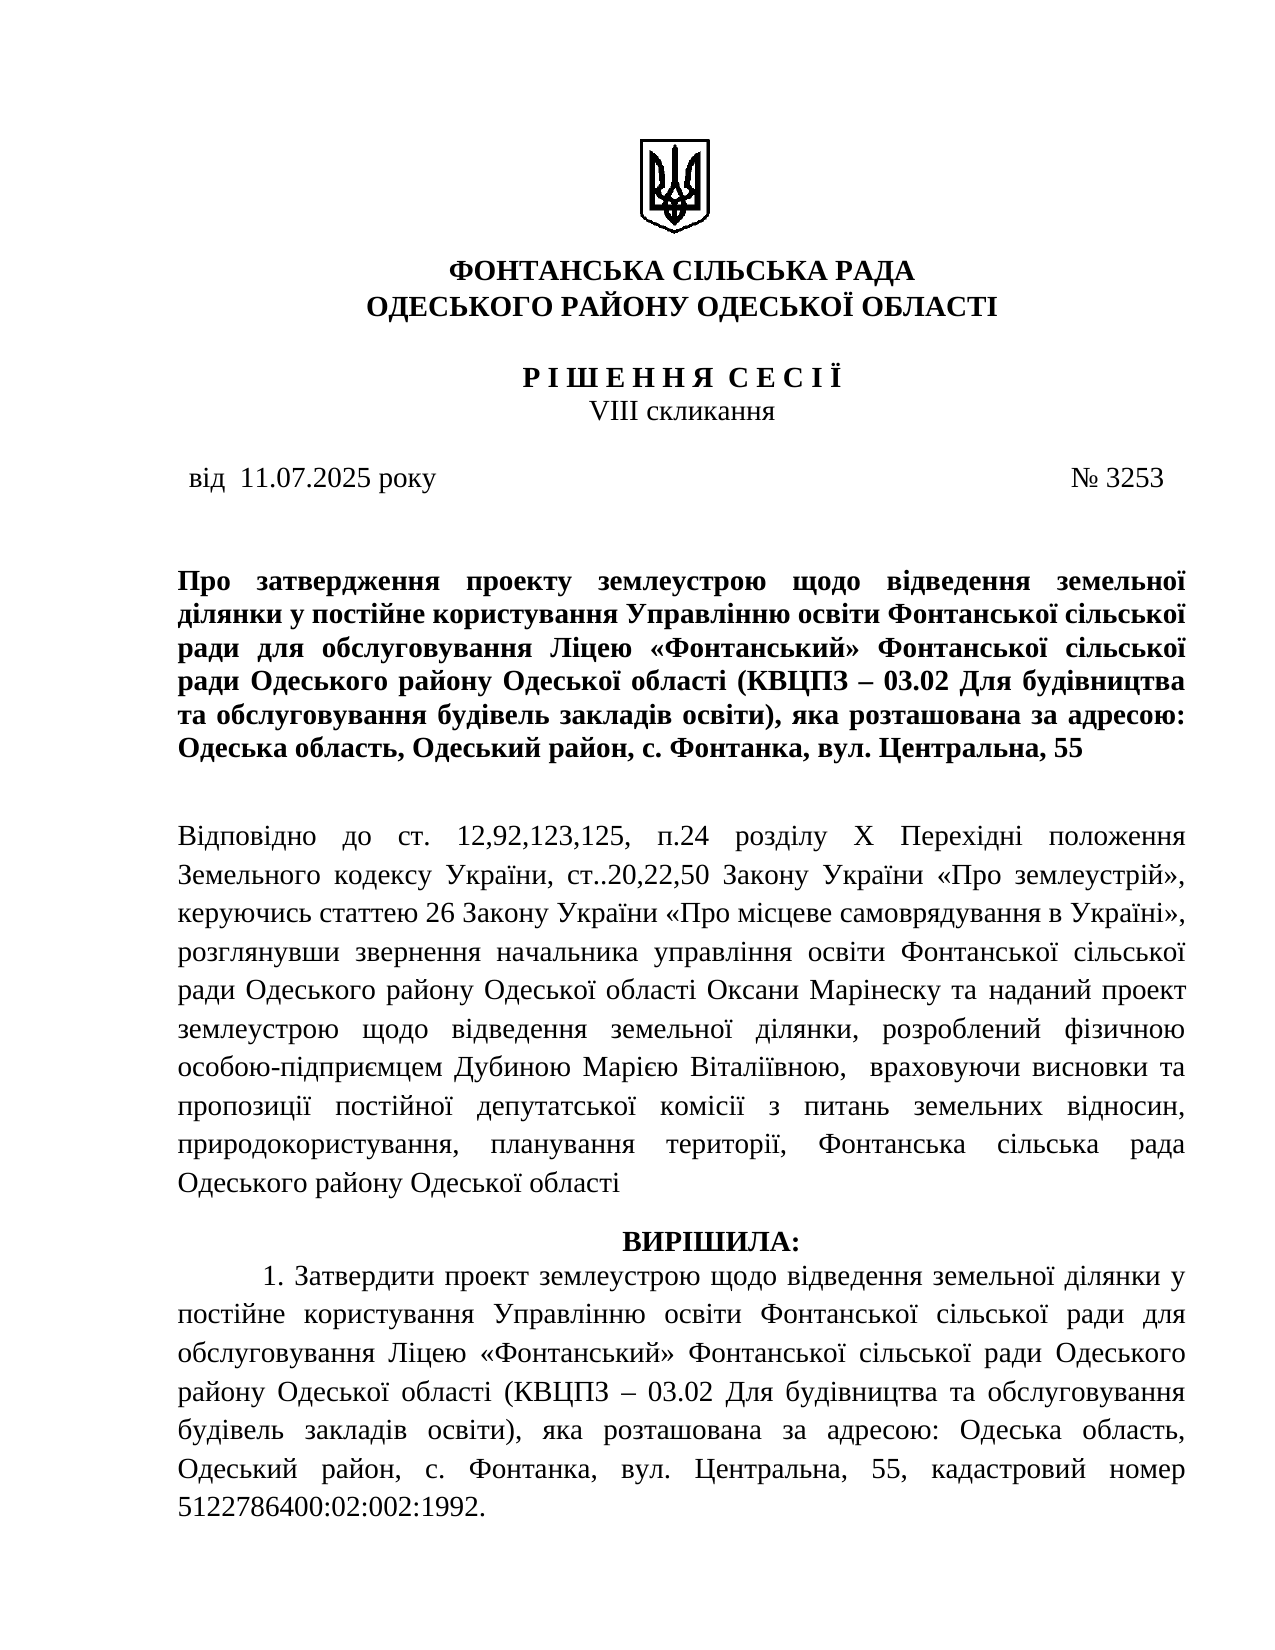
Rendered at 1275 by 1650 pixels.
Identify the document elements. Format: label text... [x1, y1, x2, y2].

list ВИРІШИЛА: [177, 1224, 1186, 1258]
text 1. Затвердити проект землеустрою щодо відведення земельної ділянки у постійне користування Управлінню освіти Фонтанської сільської ради для обслуговування Ліцею «Фонтанський» Фонтанської сільської ради Одеського району Одеської області (КВЦПЗ – 03.02 Для будівництва та обслуговування будівель закладів освіти), яка розташована за адресою: Одеська область, Одеський район, с. Фонтанка, вул. Центральна, 55, кадастровий номер 5122786400:02:002:1992. [177, 1258, 1186, 1523]
picture [637, 136, 716, 237]
table_header від 11.07.2025 року № 3253 [177, 461, 1186, 528]
list ОДЕСЬКОГО РАЙОНУ ОДЕСЬКОЇ ОБЛАСТІ [177, 289, 1186, 322]
list Р І Ш Е Н Н Я С Е С І Ї [177, 360, 1186, 393]
list ФОНТАНСЬКА СІЛЬСЬКА РАДА [177, 253, 1186, 287]
text Про затвердження проекту землеустрою щодо відведення земельної ділянки у постійне користування Управлінню освіти Фонтанської сільської ради для обслуговування Ліцею «Фонтанський» Фонтанської сільської ради Одеського району Одеської області (КВЦПЗ – 03.02 Для будівництва та обслуговування будівель закладів освіти), яка розташована за адресою: Одеська область, Одеський район, с. Фонтанка, вул. Центральна, 55 [177, 563, 1186, 764]
list VIII скликання [177, 393, 1186, 427]
text Відповідно до ст. 12,92,123,125, п.24 розділу Х Перехідні положення Земельного кодексу України, ст..20,22,50 Закону України «Про землеустрій», керуючись статтею 26 Закону України «Про місцеве самоврядування в Україні», розглянувши звернення начальника управління освіти Фонтанської сільської ради Одеського району Одеської області Оксани Марінеску та наданий проект землеустрою щодо відведення земельної ділянки, розроблений фізичною особою-підприємцем Дубиною Марією Віталіївною, враховуючи висновки та пропозиції постійної депутатської комісії з питань земельних відносин, природокористування, планування території, Фонтанська сільська рада Одеського району Одеської області [177, 818, 1186, 1199]
